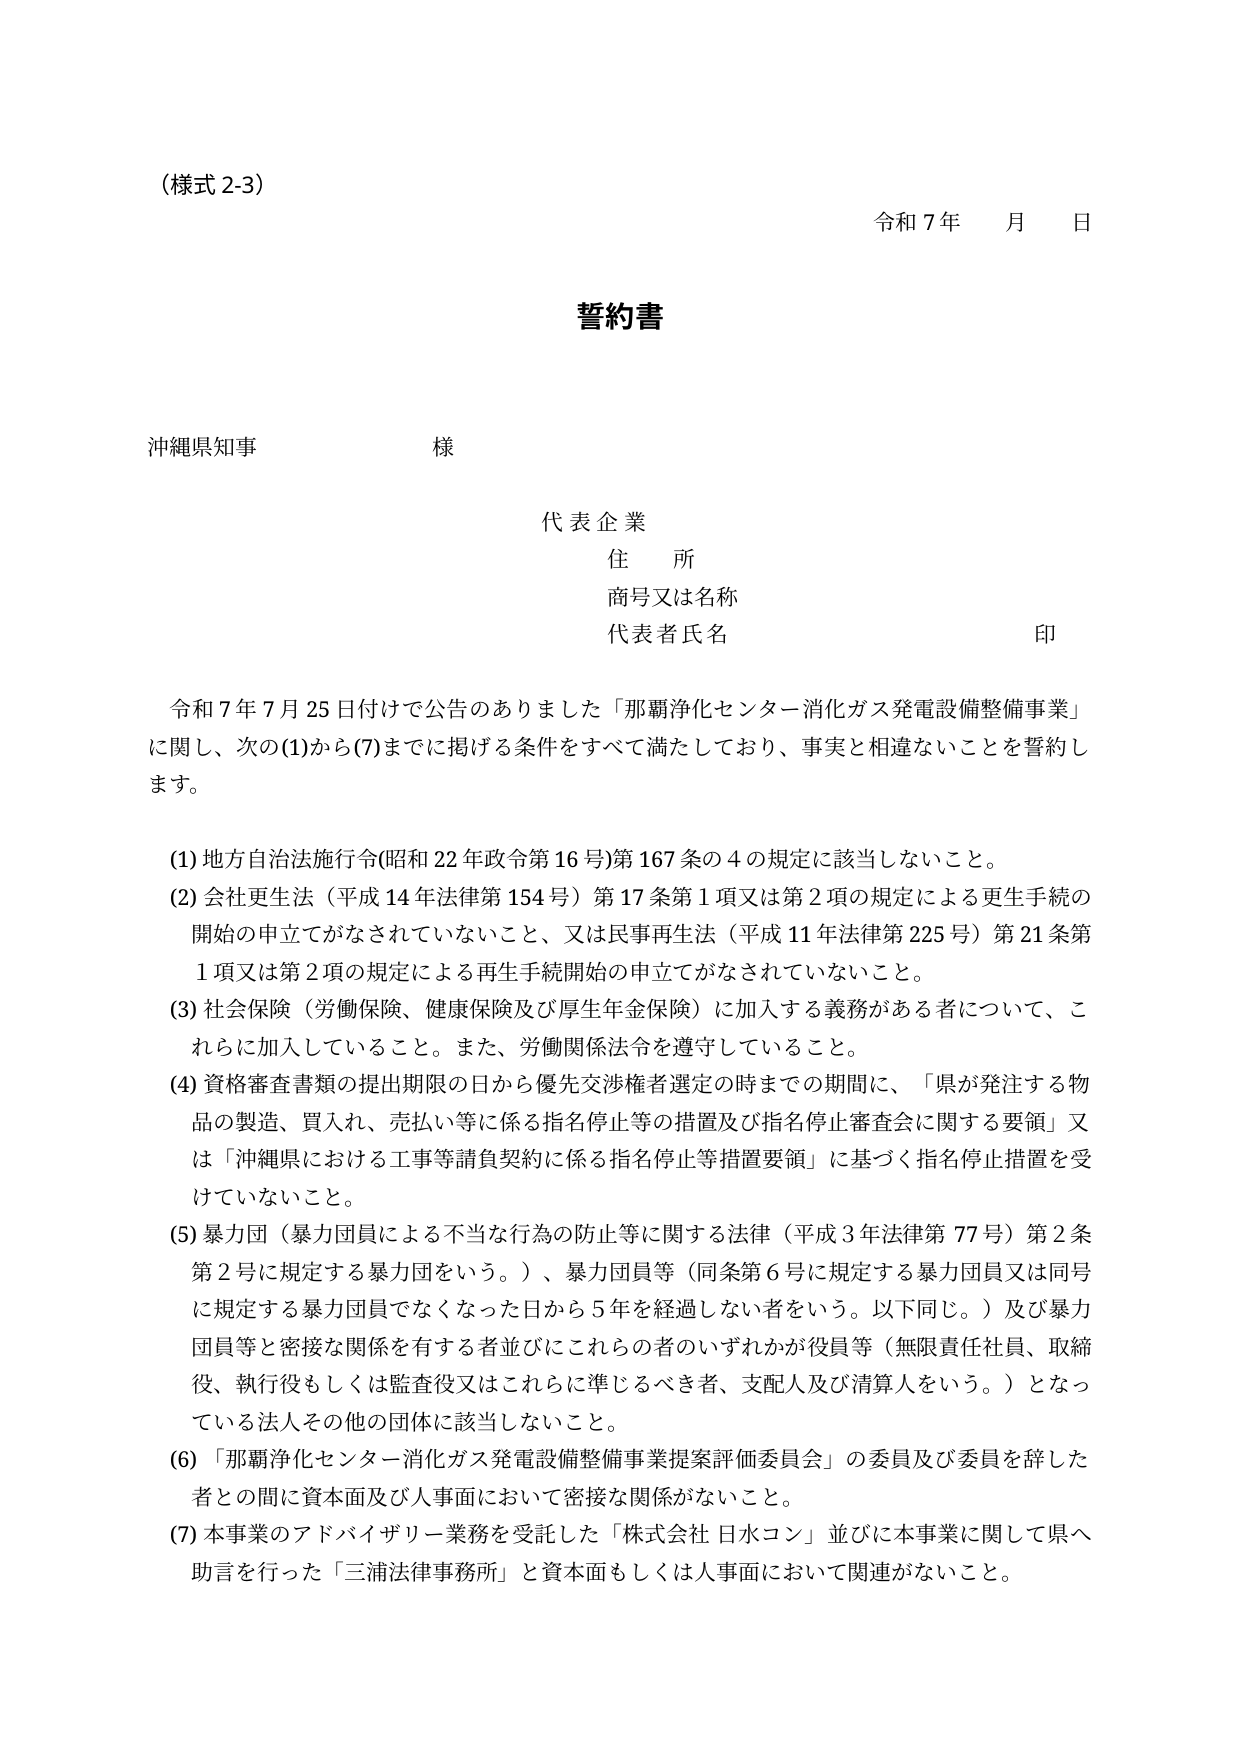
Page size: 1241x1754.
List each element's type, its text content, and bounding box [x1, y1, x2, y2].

text 令和7年7月25日付けで公告のありました「那覇浄化センター消化ガス発電設備整備事業」に関し、次の(1)から(7)までに掲げる条件をすべて満たしており、事実と相違ないことを誓約します。 [148, 689, 1092, 802]
text (2) 会社更生法（平成14年法律第154号）第17条第１項又は第２項の規定による更生手続の開始の申立てがなされていないこと、又は民事再生法（平成11年法律第225号）第21条第１項又は第２項の規定による再生手続開始の申立てがなされていないこと。 [169, 877, 1092, 989]
text 代 表 企 業 [541, 502, 1092, 539]
text (7) 本事業のアドバイザリー業務を受託した「株式会社 日水コン」並びに本事業に関して県へ助言を行った「三浦法律事務所」と資本面もしくは人事面において関連がないこと。 [169, 1514, 1092, 1589]
text 住所 [607, 539, 1092, 577]
subtitle （様式2-3） [148, 164, 1092, 202]
text (3) 社会保険（労働保険、健康保険及び厚生年金保険）に加入する義務がある者について、これらに加入していること。また、労働関係法令を遵守していること。 [169, 989, 1092, 1064]
text 商号又は名称 [607, 577, 1092, 614]
text (4) 資格審査書類の提出期限の日から優先交渉権者選定の時までの期間に、「県が発注する物品の製造、買入れ、売払い等に係る指名停止等の措置及び指名停止審査会に関する要領」又は「沖縄県における工事等請負契約に係る指名停止等措置要領」に基づく指名停止措置を受けていないこと。 [169, 1064, 1092, 1214]
text 沖縄県知事 様 [148, 427, 1092, 464]
text (5) 暴力団（暴力団員による不当な行為の防止等に関する法律（平成３年法律第77号）第２条第２号に規定する暴力団をいう。）、暴力団員等（同条第６号に規定する暴力団員又は同号に規定する暴力団員でなくなった日から５年を経過しない者をいう。以下同じ。）及び暴力団員等と密接な関係を有する者並びにこれらの者のいずれかが役員等（無限責任社員、取締役、執行役もしくは監査役又はこれらに準じるべき者、支配人及び清算人をいう。）となっている法人その他の団体に該当しないこと。 [169, 1214, 1092, 1439]
text 令和 7年 月 日 [148, 202, 1092, 239]
text (6) 「那覇浄化センター消化ガス発電設備整備事業提案評価委員会」の委員及び委員を辞した者との間に資本面及び人事面において密接な関係がないこと。 [169, 1439, 1092, 1514]
text 誓約書 [148, 277, 1092, 352]
text 代表者氏名 印 [607, 614, 1092, 652]
text (1) 地方自治法施行令(昭和22年政令第16号)第167条の４の規定に該当しないこと。 [148, 839, 1092, 877]
